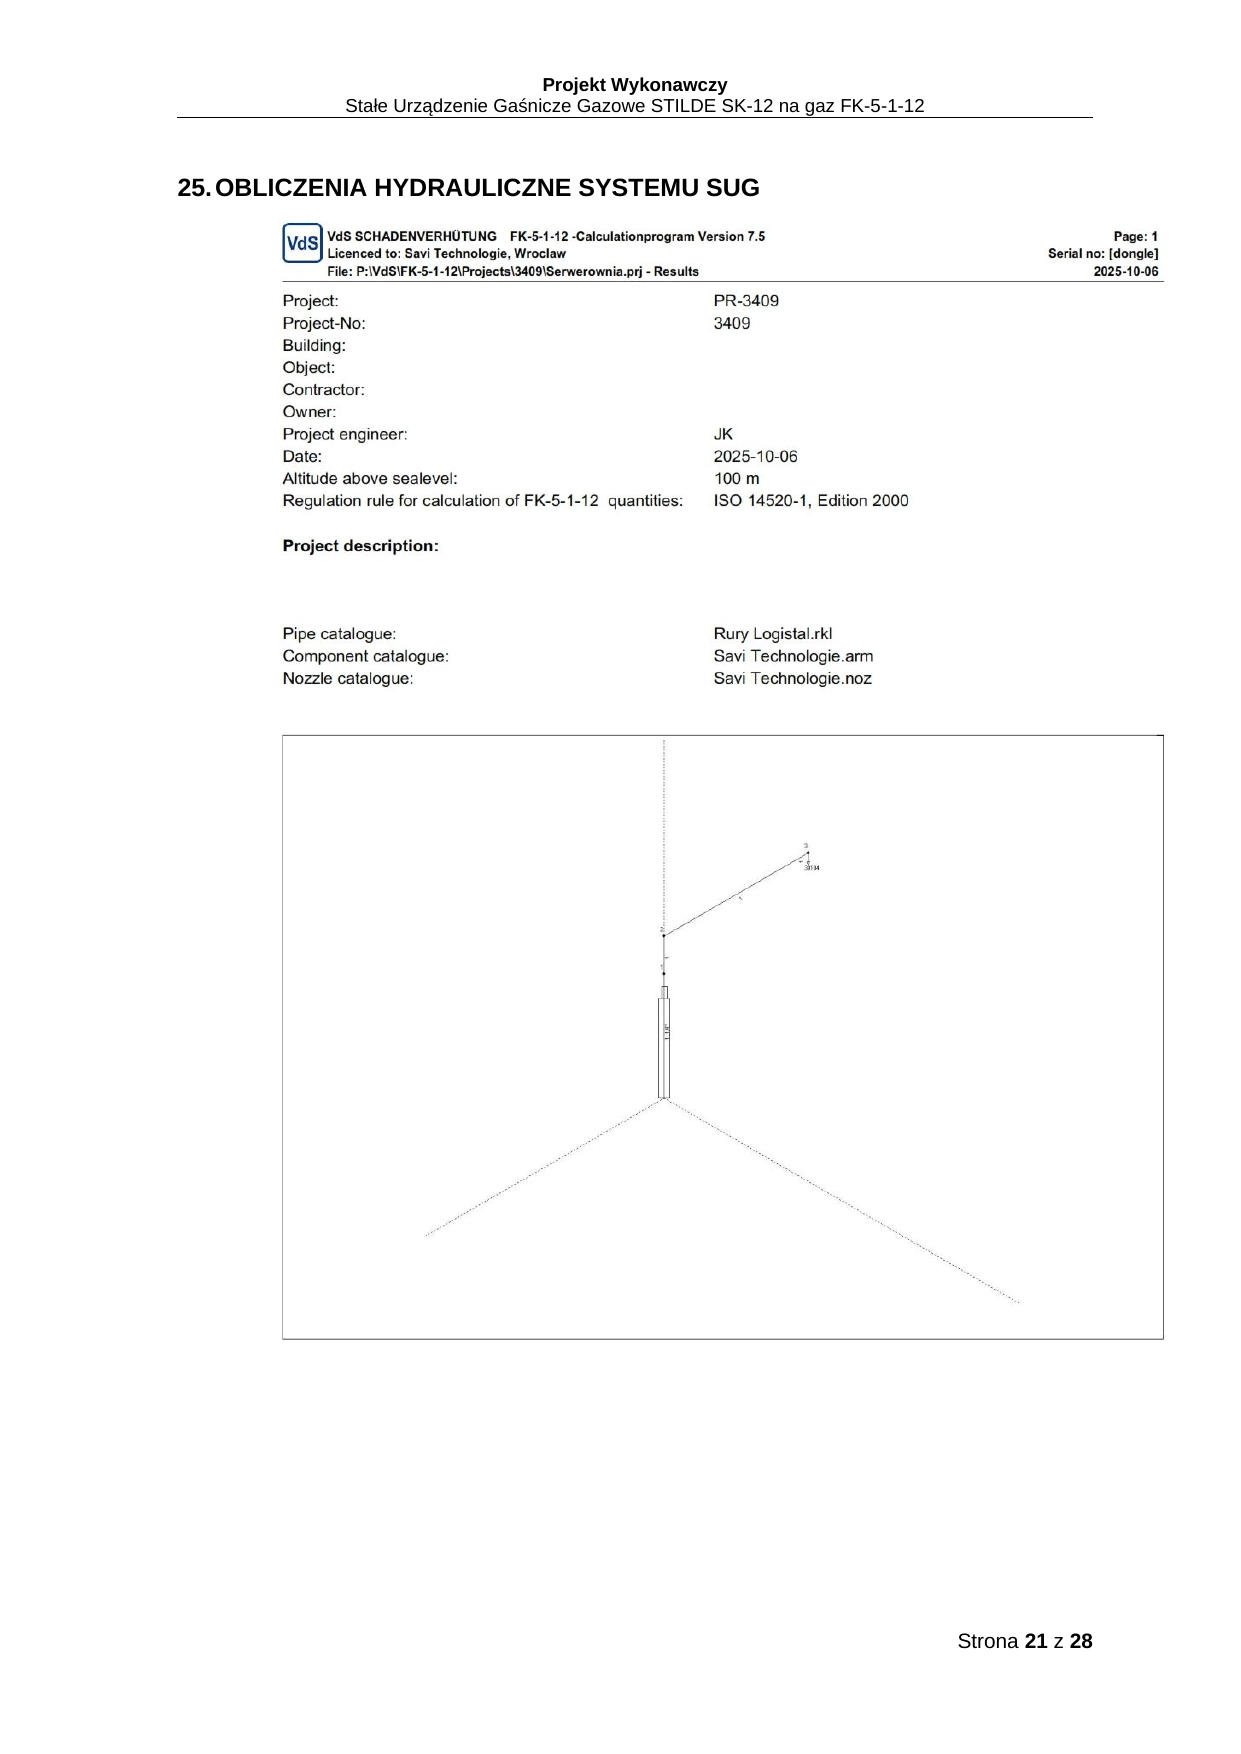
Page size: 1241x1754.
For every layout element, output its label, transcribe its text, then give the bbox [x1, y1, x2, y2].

picture [265, 207, 1182, 1360]
subtitle OBLICZENIA HYDRAULICZNE SYSTEMU SUG [177, 173, 1093, 201]
